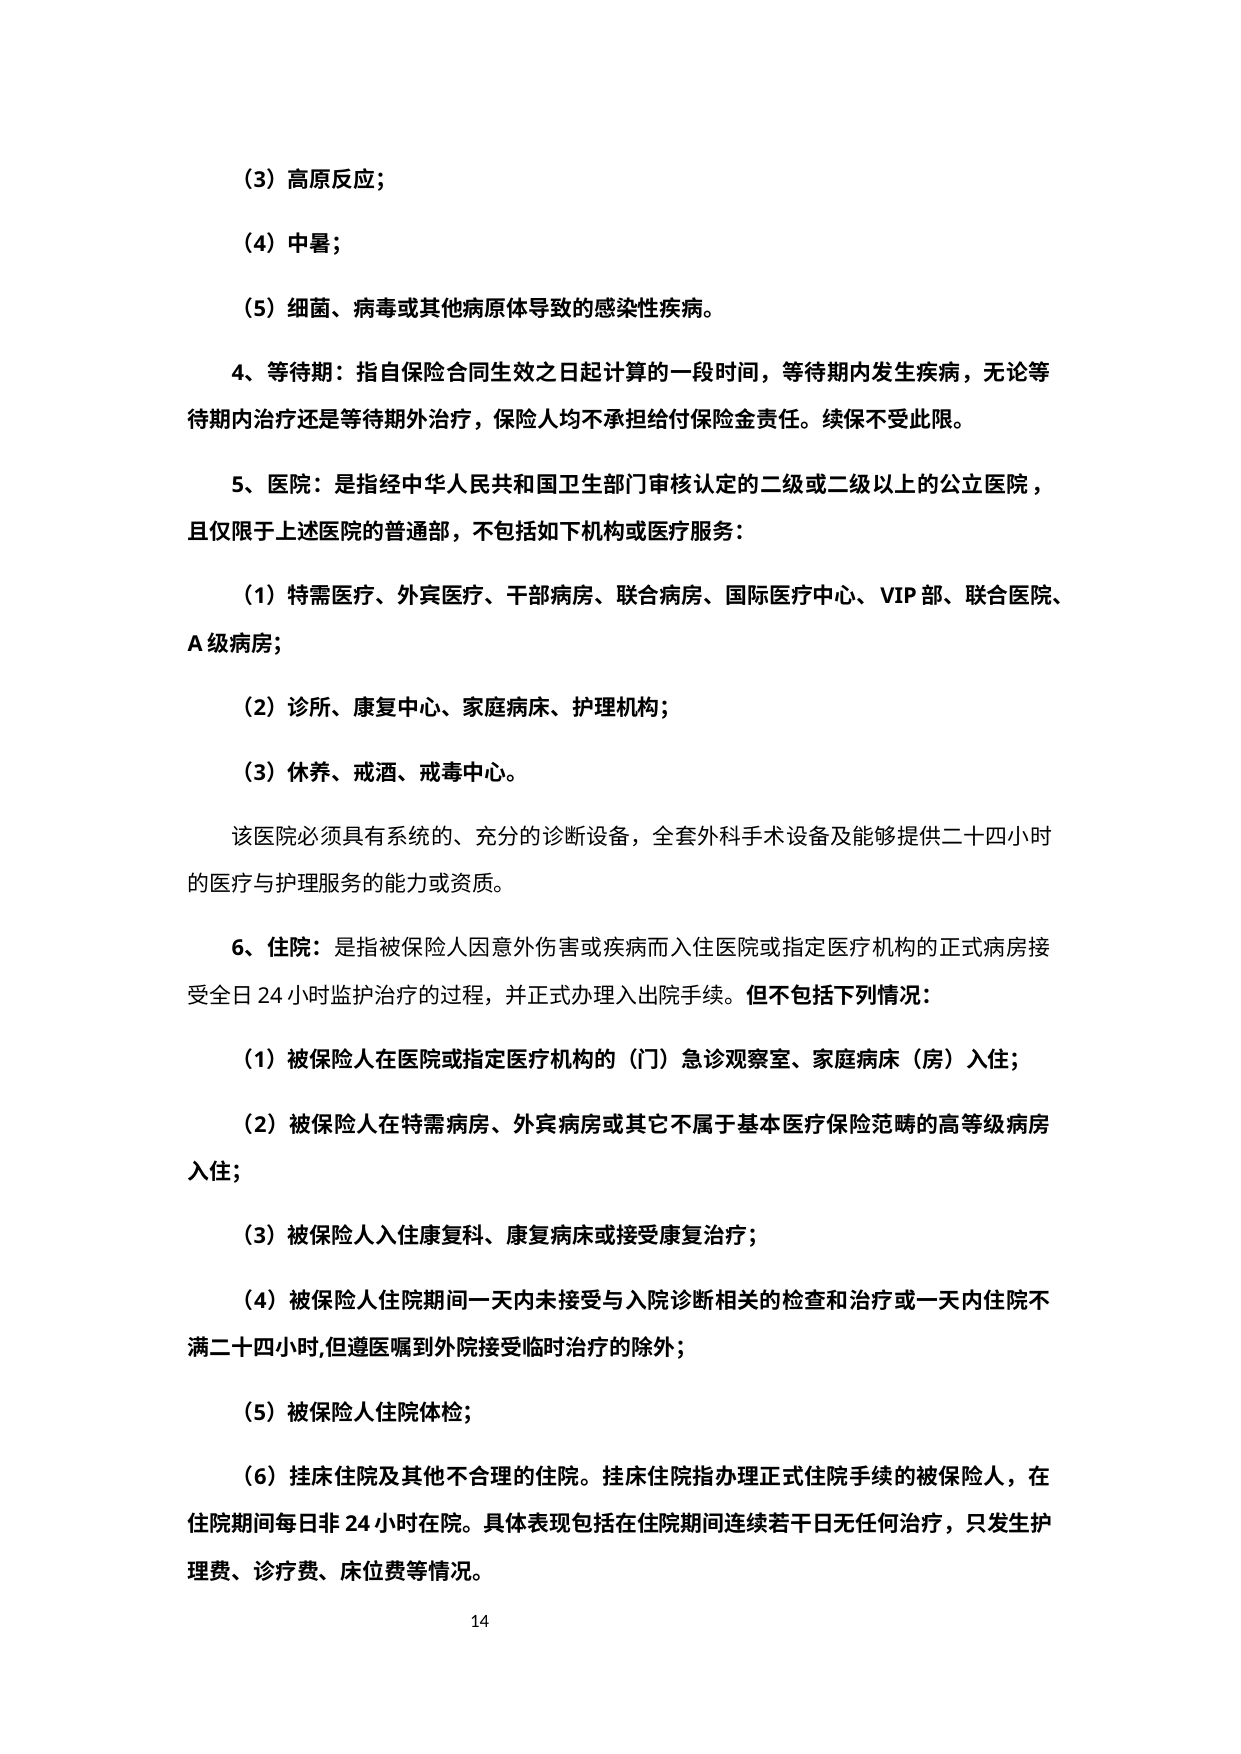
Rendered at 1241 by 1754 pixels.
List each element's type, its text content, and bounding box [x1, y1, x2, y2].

list （6）挂床住院及其他不合理的住院。挂床住院指办理正式住院手续的被保险人，在住院期间每日非24小时在院。具体表现包括在住院期间连续若干日无任何治疗，只发生护理费、诊疗费、床位费等情况。 [187, 1459, 1053, 1586]
list （1）被保险人在医院或指定医疗机构的（门）急诊观察室、家庭病床（房）入住； [187, 1042, 1053, 1074]
list （4）被保险人住院期间一天内未接受与入院诊断相关的检查和治疗或一天内住院不满二十四小时,但遵医嘱到外院接受临时治疗的除外； [187, 1283, 1053, 1362]
list （2）诊所、康复中心、家庭病床、护理机构； [187, 690, 1053, 722]
list （3）被保险人入住康复科、康复病床或接受康复治疗； [187, 1218, 1053, 1250]
list （5）被保险人住院体检； [187, 1394, 1053, 1426]
text 该医院必须具有系统的、充分的诊断设备，全套外科手术设备及能够提供二十四小时的医疗与护理服务的能力或资质。 [187, 819, 1053, 898]
list （4）中暑； [187, 226, 1053, 258]
list （2）被保险人在特需病房、外宾病房或其它不属于基本医疗保险范畴的高等级病房入住； [187, 1107, 1053, 1186]
list （5）细菌、病毒或其他病原体导致的感染性疾病。 [187, 291, 1053, 322]
list 5、医院：是指经中华人民共和国卫生部门审核认定的二级或二级以上的公立医院，且仅限于上述医院的普通部，不包括如下机构或医疗服务： [187, 467, 1053, 546]
list （1）特需医疗、外宾医疗、干部病房、联合病房、国际医疗中心、VIP部、联合医院、A级病房； [187, 578, 1053, 658]
list （3）休养、戒酒、戒毒中心。 [187, 754, 1053, 786]
text 6、住院：是指被保险人因意外伤害或疾病而入住医院或指定医疗机构的正式病房接受全日24小时监护治疗的过程，并正式办理入出院手续。但不包括下列情况： [187, 930, 1053, 1010]
list 4、等待期：指自保险合同生效之日起计算的一段时间，等待期内发生疾病，无论等待期内治疗还是等待期外治疗，保险人均不承担给付保险金责任。续保不受此限。 [187, 355, 1053, 434]
list （3）高原反应； [187, 162, 1053, 194]
